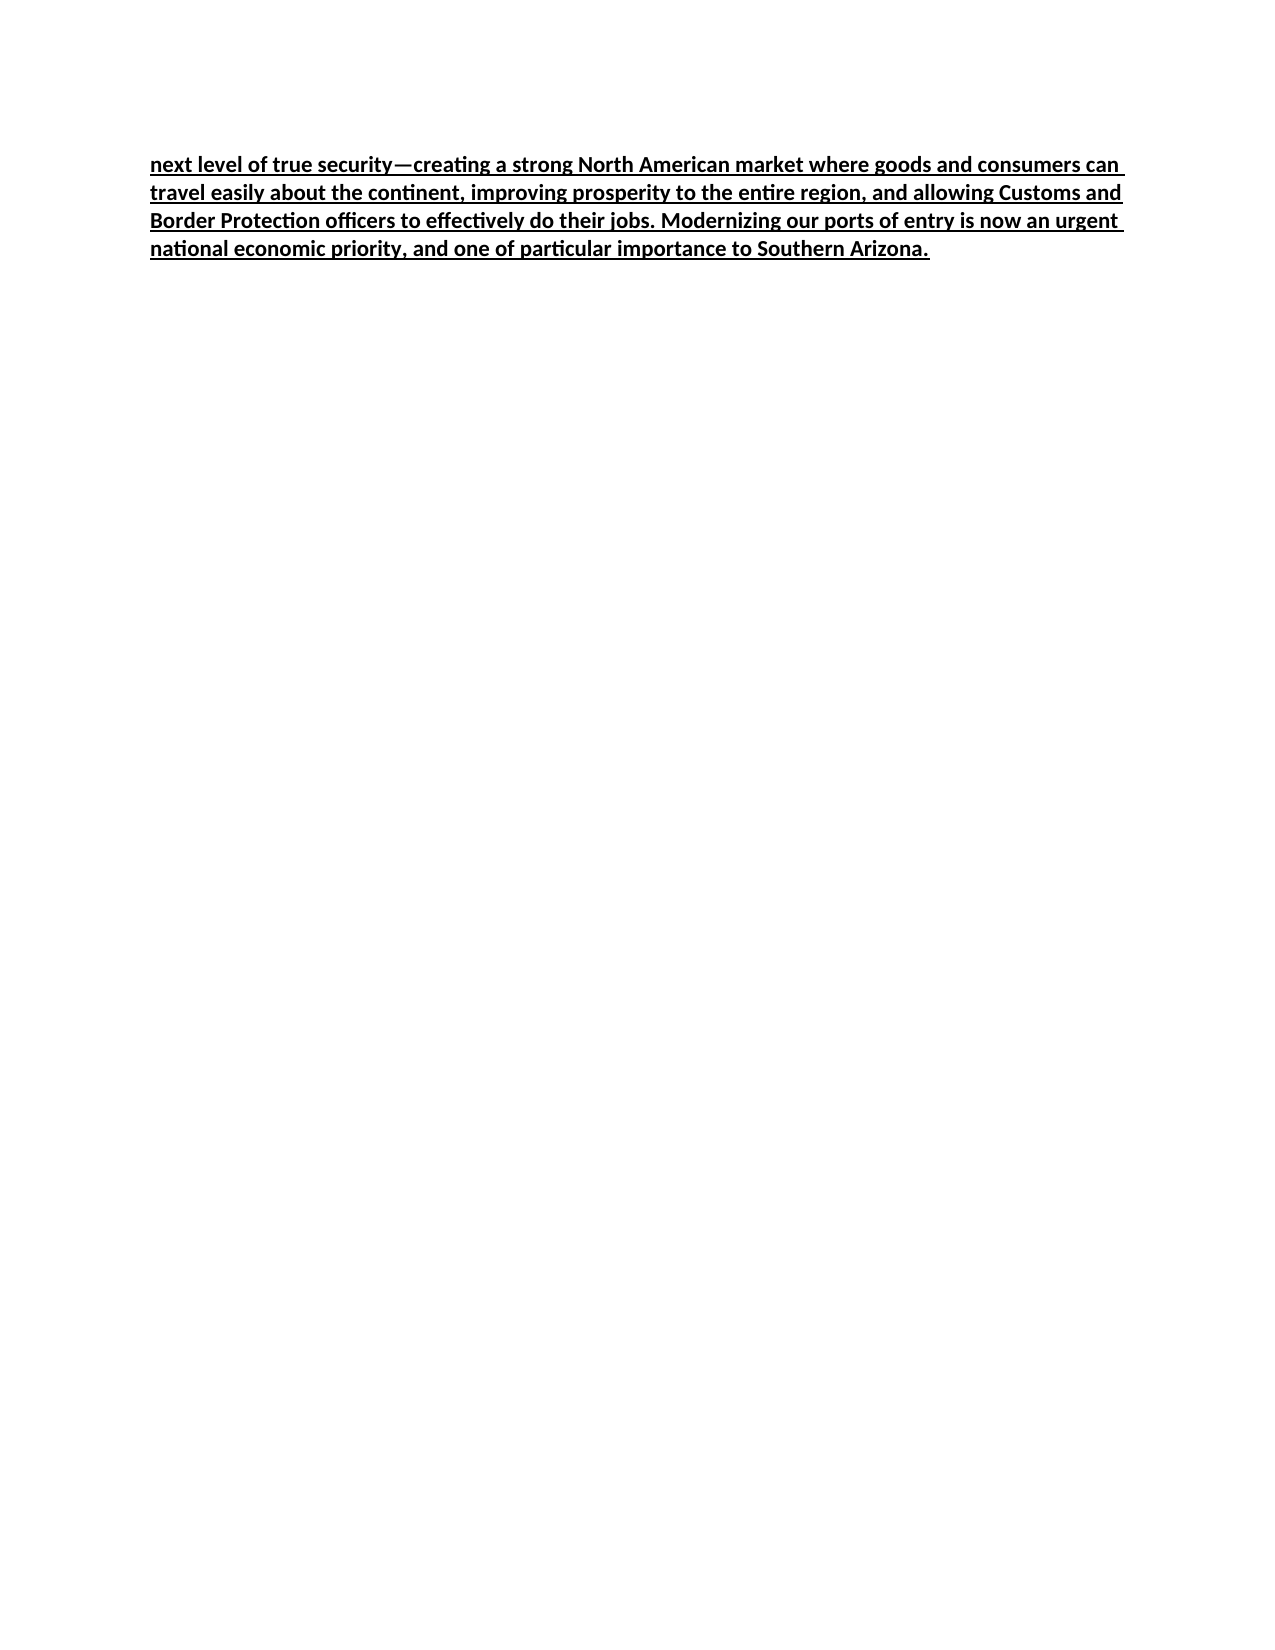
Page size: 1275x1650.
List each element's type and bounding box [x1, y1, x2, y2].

text [150, 176, 1125, 262]
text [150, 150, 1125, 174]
